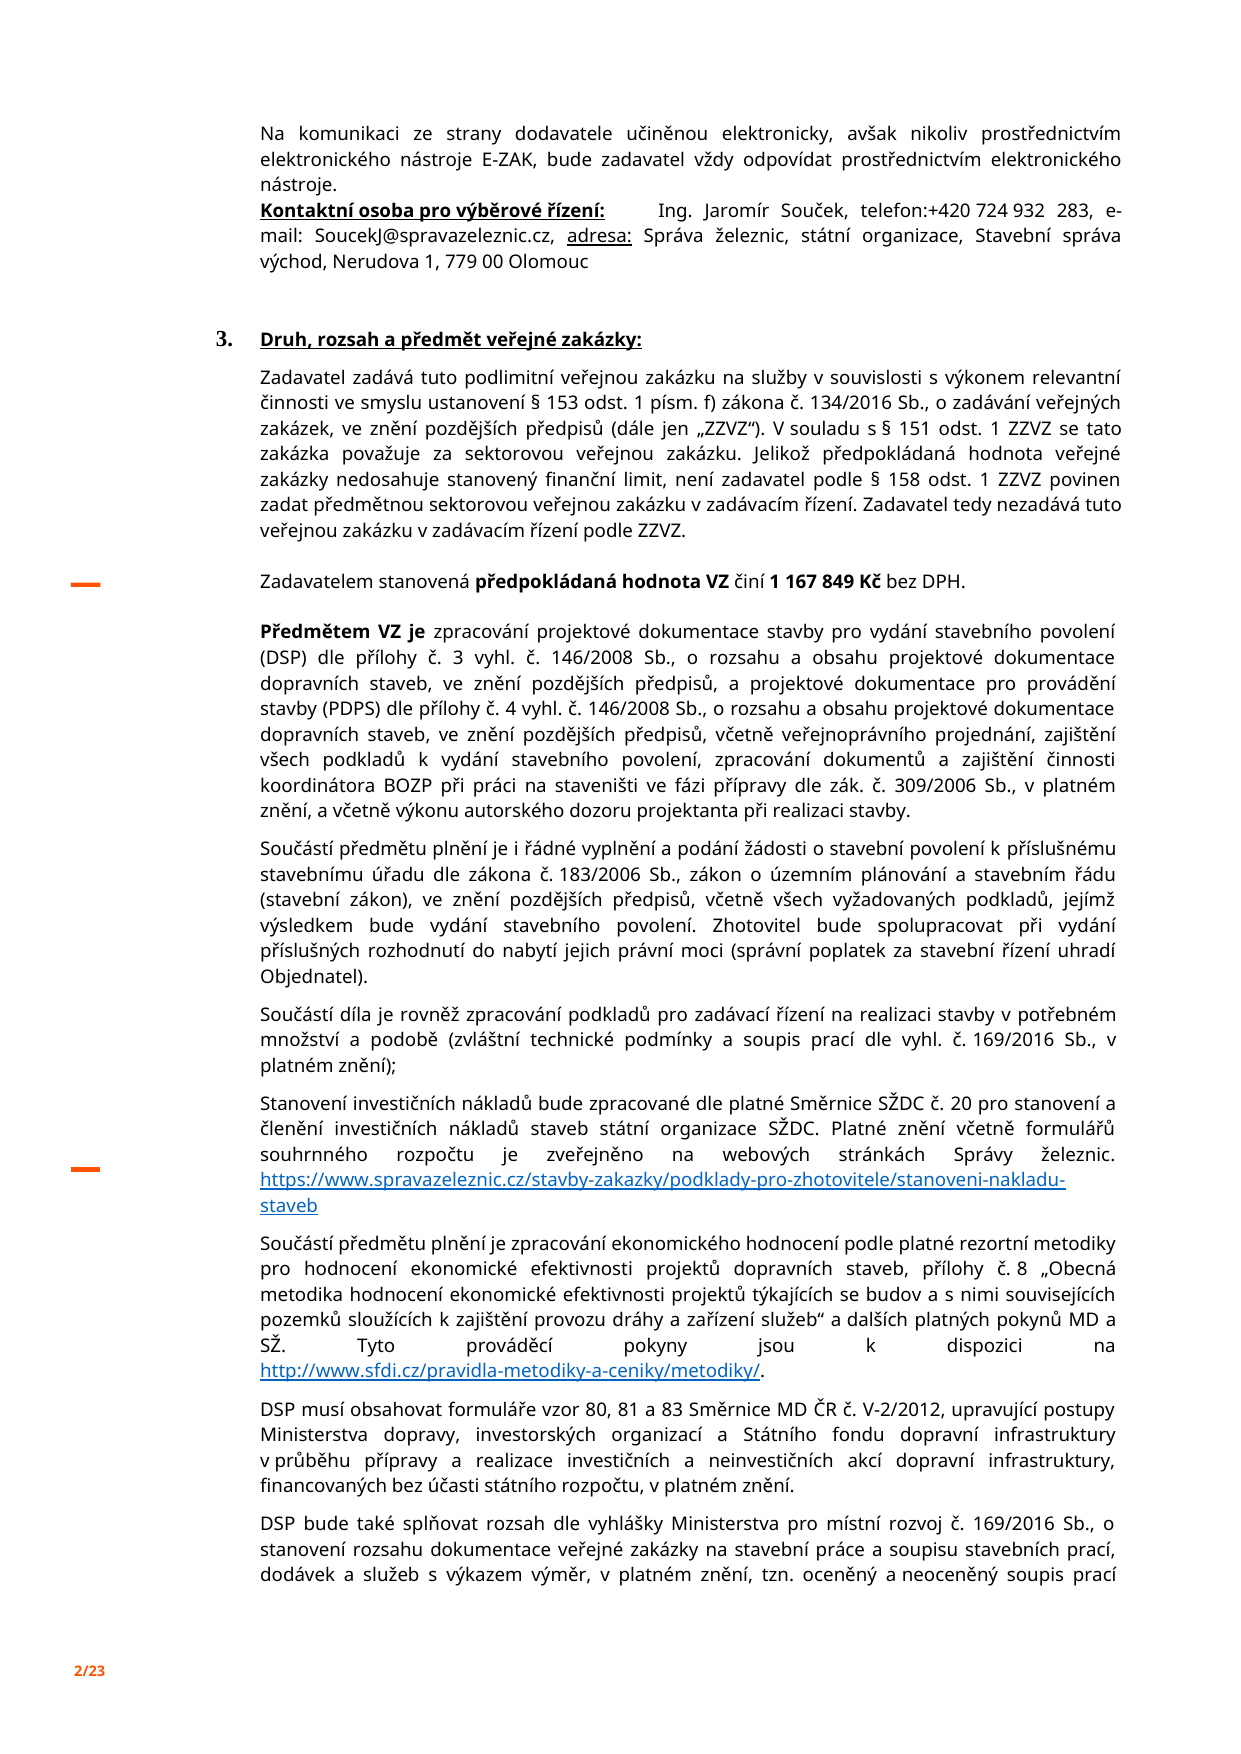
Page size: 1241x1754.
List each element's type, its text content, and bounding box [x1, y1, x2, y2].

text Zadavatel zadává tuto podlimitní veřejnou zakázku na služby v souvislosti s výkonem relevantní činnosti ve smyslu ustanovení § 153 odst. 1 písm. f) zákona č. 134/2016 Sb., o zadávání veřejných zakázek, ve znění pozdějších předpisů (dále jen „ZZVZ“). V souladu s § 151 odst. 1 ZZVZ se tato zakázka považuje za sektorovou veřejnou zakázku. Jelikož předpokládaná hodnota veřejné zakázky nedosahuje stanovený finanční limit, není zadavatel podle § 158 odst. 1 ZZVZ povinen zadat předmětnou sektorovou veřejnou zakázku v zadávacím řízení. Zadavatel tedy nezadává tuto veřejnou zakázku v zadávacím řízení podle ZZVZ. [260, 364, 1122, 543]
text Součástí předmětu plnění je i řádné vyplnění a podání žádosti o stavební povolení k příslušnému stavebnímu úřadu dle zákona č. 183/2006 Sb., zákon o územním plánování a stavebním řádu (stavební zákon), ve znění pozdějších předpisů, včetně všech vyžadovaných podkladů, jejímž výsledkem bude vydání stavebního povolení. Zhotovitel bude spolupracovat při vydání příslušných rozhodnutí do nabytí jejich právní moci (správní poplatek za stavební řízení uhradí Objednatel). [260, 835, 1116, 988]
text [260, 121, 1122, 197]
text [260, 1510, 1116, 1587]
text Součástí díla je rovněž zpracování podkladů pro zadávací řízení na realizaci stavby v potřebném množství a podobě (zvláštní technické podmínky a soupis prací dle vyhl. č. 169/2016 Sb., v platném znění); [260, 1001, 1116, 1078]
text Stanovení investičních nákladů bude zpracované dle platné Směrnice SŽDC č. 20 pro stanovení a členění investičních nákladů staveb státní organizace SŽDC. Platné znění včetně formulářů souhrnného rozpočtu je zveřejněno na webových stránkách Správy železnic. https://www.spravazeleznic.cz/stavby-zakazky/podklady-pro-zhotovitele/stanoveni-nakladu-staveb [260, 1090, 1116, 1218]
text Zadavatelem stanovená předpokládaná hodnota VZ činí 1 167 849 Kč bez DPH. [260, 568, 1122, 594]
text Předmětem VZ je zpracování projektové dokumentace stavby pro vydání stavebního povolení (DSP) dle přílohy č. 3 vyhl. č. 146/2008 Sb., o rozsahu a obsahu projektové dokumentace dopravních staveb, ve znění pozdějších předpisů, a projektové dokumentace pro provádění stavby (PDPS) dle přílohy č. 4 vyhl. č. 146/2008 Sb., o rozsahu a obsahu projektové dokumentace dopravních staveb, ve znění pozdějších předpisů, včetně veřejnoprávního projednání, zajištění všech podkladů k vydání stavebního povolení, zpracování dokumentů a zajištění činnosti koordinátora BOZP při práci na staveništi ve fázi přípravy dle zák. č. 309/2006 Sb., v platném znění, a včetně výkonu autorského dozoru projektanta při realizaci stavby. [260, 619, 1116, 823]
list Druh, rozsah a předmět veřejné zakázky: [216, 325, 1122, 352]
text Součástí předmětu plnění je zpracování ekonomického hodnocení podle platné rezortní metodiky pro hodnocení ekonomické efektivnosti projektů dopravních staveb, přílohy č. 8 „Obecná metodika hodnocení ekonomické efektivnosti projektů týkajících se budov a s nimi souvisejících pozemků sloužících k zajištění provozu dráhy a zařízení služeb“ a dalších platných pokynů MD a SŽ. Tyto prováděcí pokyny jsou k dispozici na http://www.sfdi.cz/pravidla-metodiky-a-ceniky/metodiky/. [260, 1230, 1116, 1383]
text DSP musí obsahovat formuláře vzor 80, 81 a 83 Směrnice MD ČR č. V-2/2012, upravující postupy Ministerstva dopravy, investorských organizací a Státního fondu dopravní infrastruktury v průběhu přípravy a realizace investičních a neinvestičních akcí dopravní infrastruktury, financovaných bez účasti státního rozpočtu, v platném znění. [260, 1396, 1116, 1498]
text Kontaktní osoba pro výběrové řízení: Ing. Jaromír Souček, telefon:+420 724 932 283, e-mail: SoucekJ@spravazeleznic.cz, adresa: Správa železnic, státní organizace, Stavební správa východ, Nerudova 1, 779 00 Olomouc [260, 197, 1122, 274]
